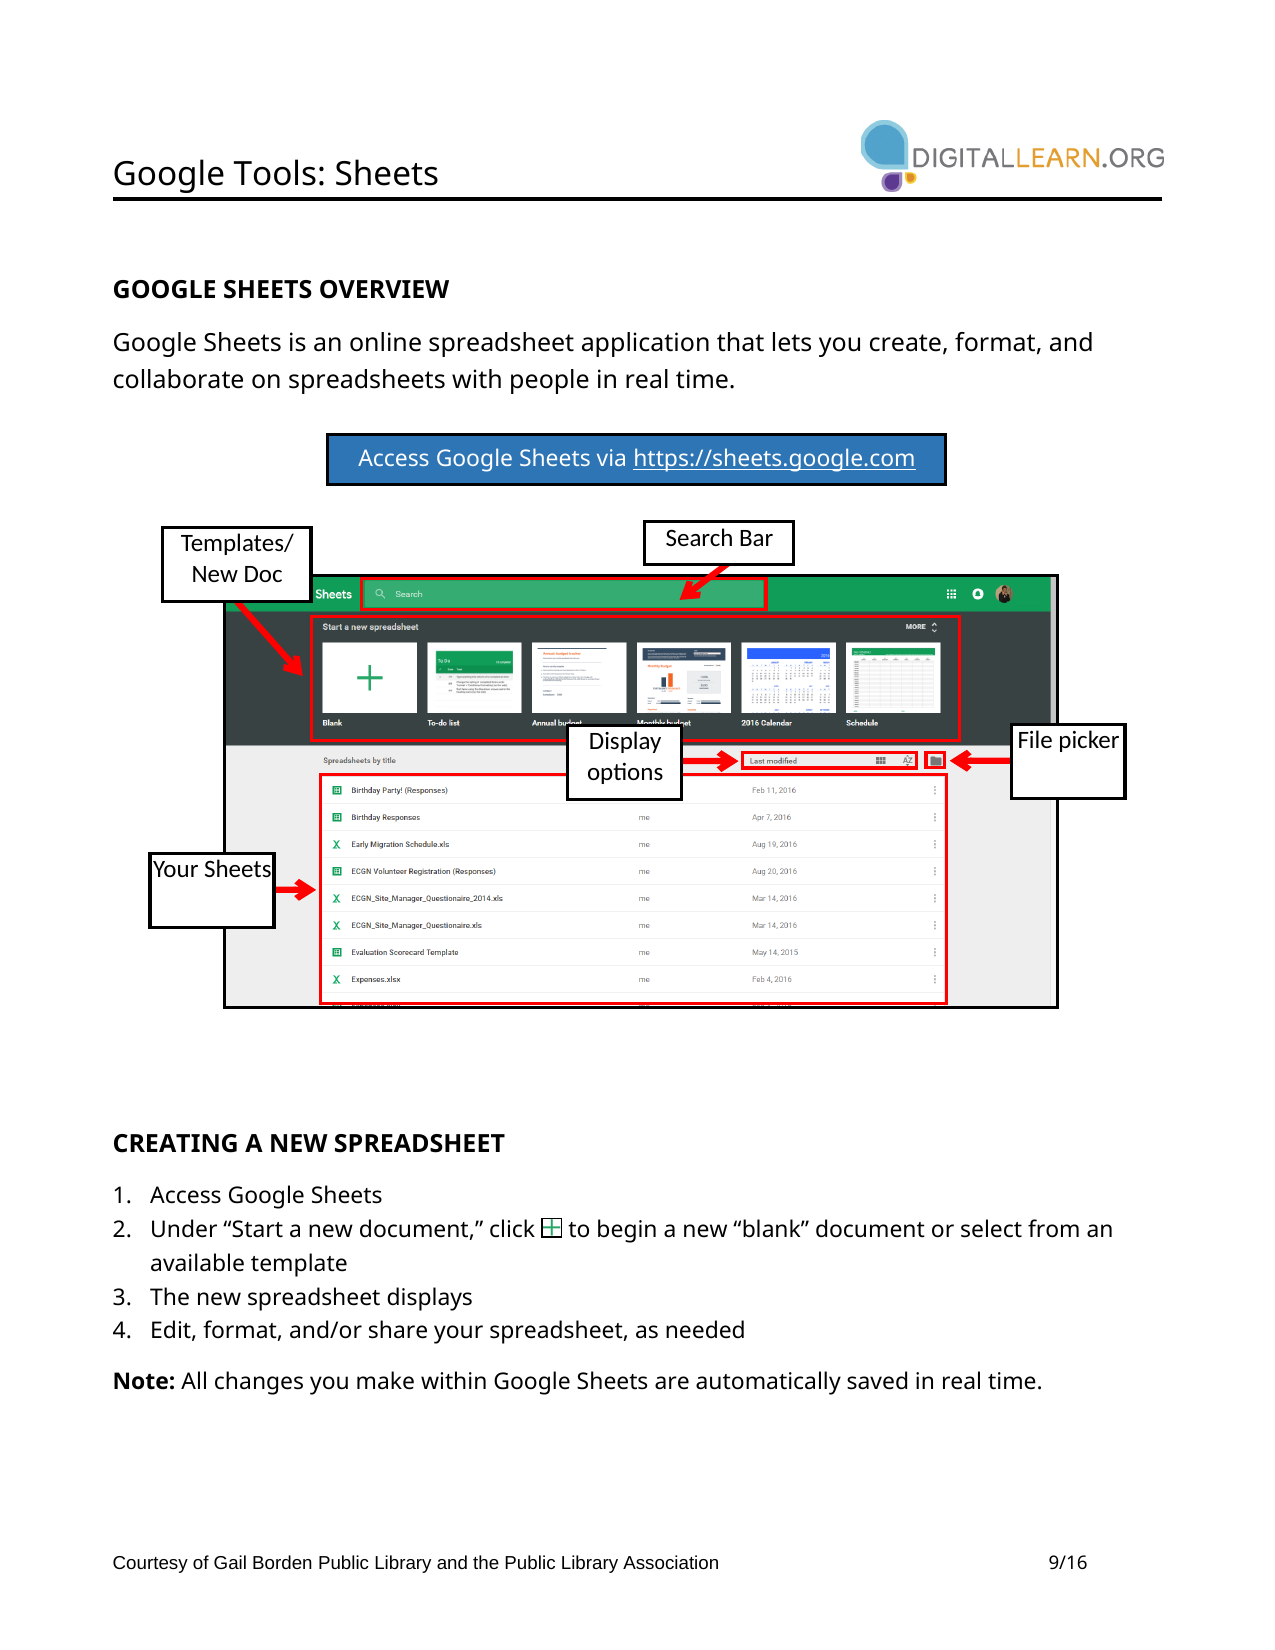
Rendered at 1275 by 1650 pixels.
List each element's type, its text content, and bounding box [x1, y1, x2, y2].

text Google Tools: Sheets [112, 150, 1162, 201]
picture [543, 1219, 561, 1236]
list Access Google Sheets [112, 1179, 1162, 1211]
text GOOGLE SHEETS OVERVIEW [112, 271, 1162, 305]
picture [688, 580, 699, 585]
list The new spreadsheet displays [112, 1281, 1162, 1312]
list Under “Start a new document,” click to begin a new “blank” document or select from an available template [112, 1213, 1162, 1278]
text CREATING A NEW SPREADSHEET [112, 1126, 1162, 1160]
picture [226, 577, 1056, 1006]
picture [861, 120, 1164, 192]
text Google Sheets is an online spreadsheet application that lets you create, format, and collaborate on spreadsheets with people in real time. [112, 325, 1162, 396]
picture [363, 580, 764, 608]
text Note: All changes you make within Google Sheets are automatically saved in real time. [112, 1365, 1162, 1396]
list Edit, format, and/or share your spreadsheet, as needed [112, 1314, 1162, 1346]
